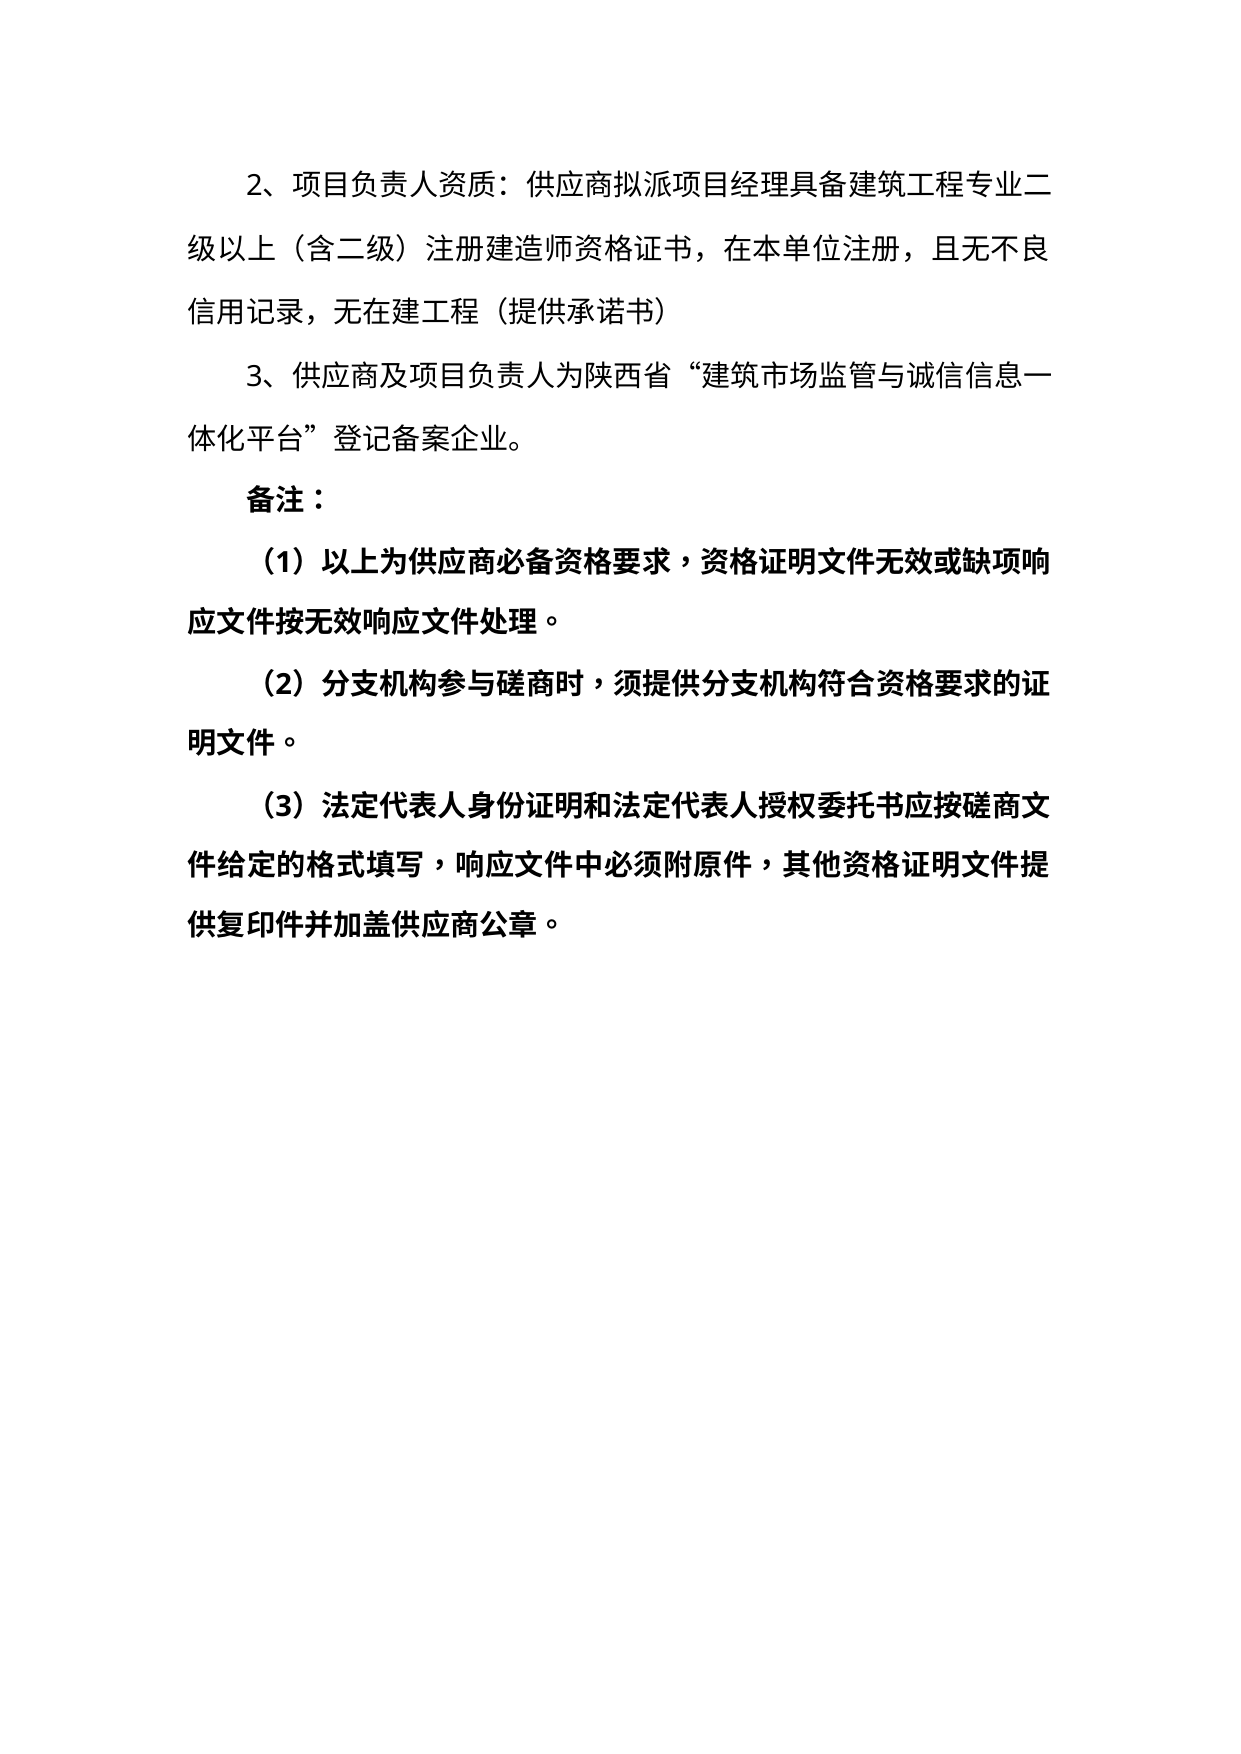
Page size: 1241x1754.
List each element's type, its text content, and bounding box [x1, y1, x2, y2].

text 备注： [187, 479, 1053, 519]
text 3、供应商及项目负责人为陕西省“建筑市场监管与诚信信息一体化平台”登记备案企业。 [187, 352, 1053, 458]
text （2）分支机构参与磋商时，须提供分支机构符合资格要求的证明文件。 [187, 661, 1053, 762]
text （3）法定代表人身份证明和法定代表人授权委托书应按磋商文件给定的格式填写，响应文件中必须附原件，其他资格证明文件提供复印件并加盖供应商公章。 [187, 782, 1053, 943]
text 2、项目负责人资质：供应商拟派项目经理具备建筑工程专业二级以上（含二级）注册建造师资格证书，在本单位注册，且无不良信用记录，无在建工程（提供承诺书） [187, 162, 1053, 331]
text （1）以上为供应商必备资格要求，资格证明文件无效或缺项响应文件按无效响应文件处理。 [187, 539, 1053, 641]
